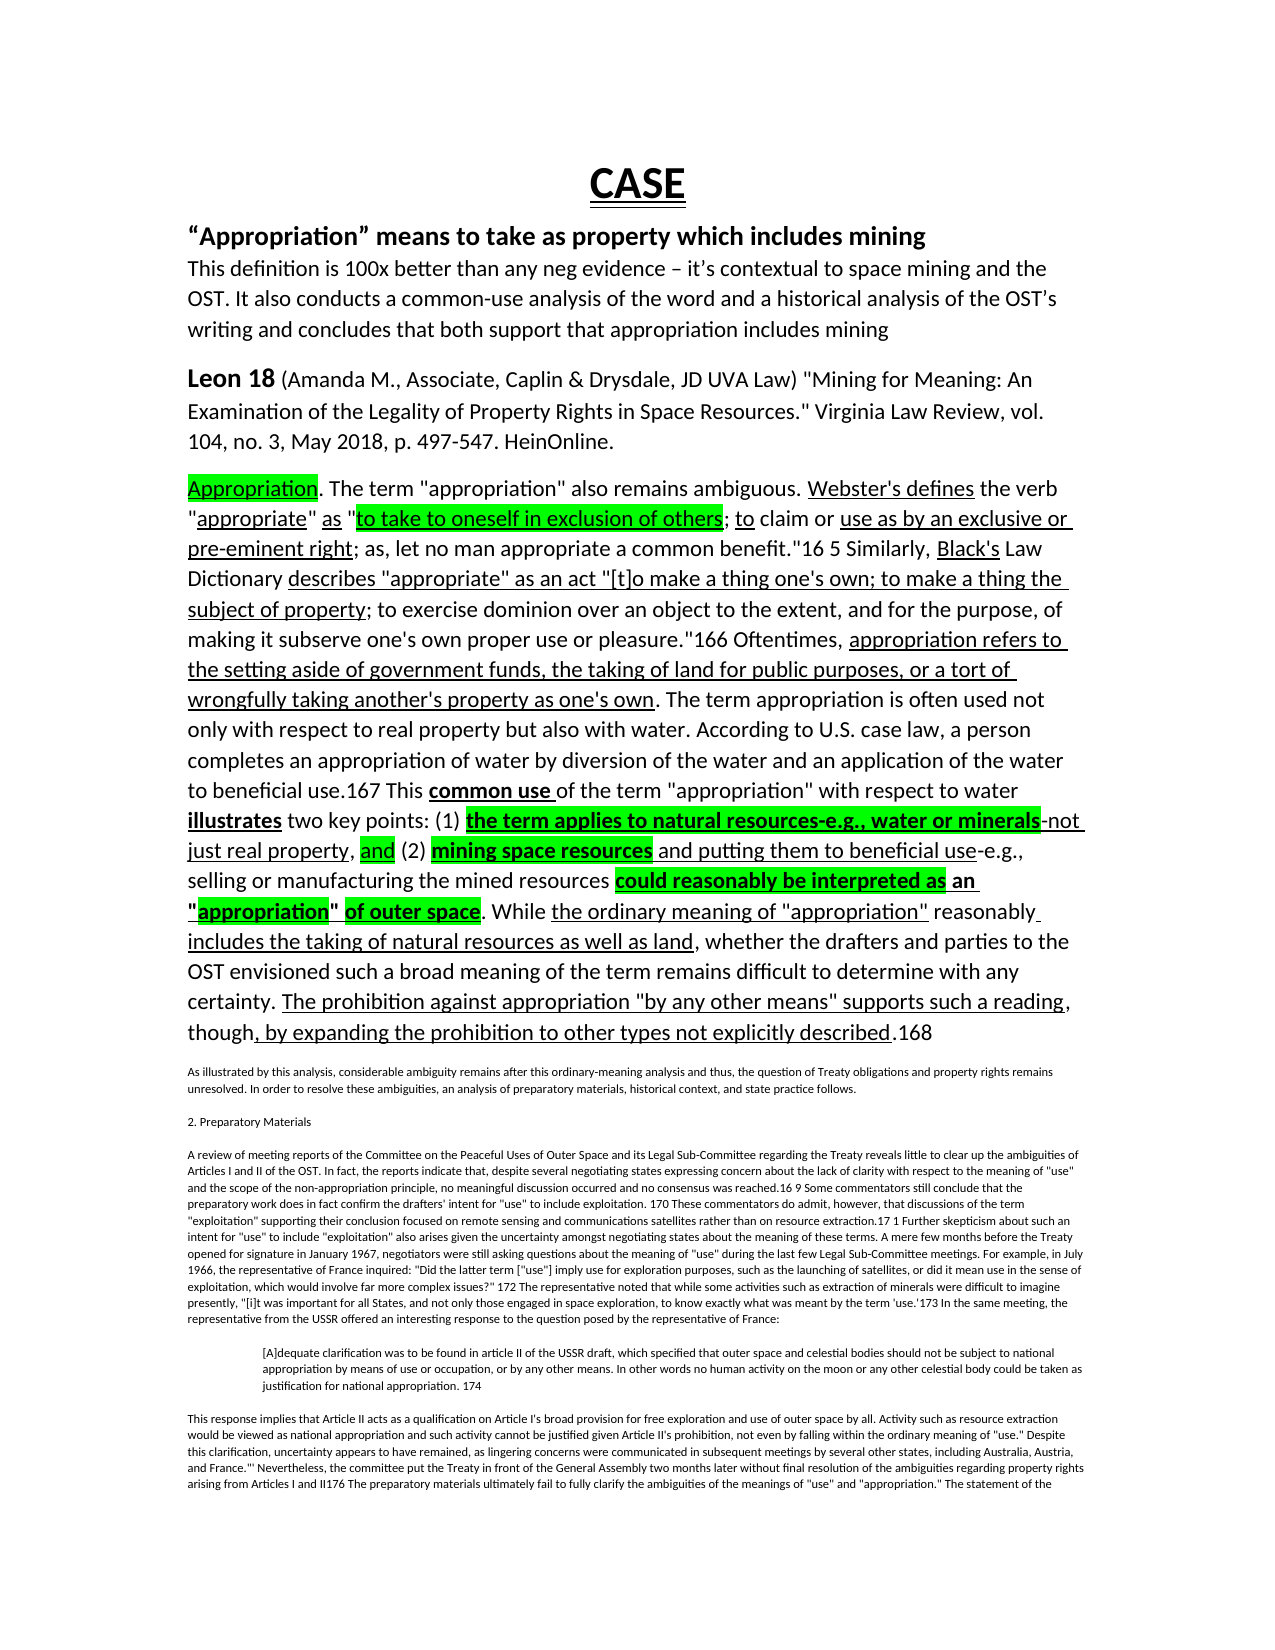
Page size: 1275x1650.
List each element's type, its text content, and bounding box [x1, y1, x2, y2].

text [187, 1411, 1087, 1492]
text Leon 18 (Amanda M., Associate, Caplin & Drysdale, JD UVA Law) "Mining for Meaning: An Examination of the Legality of Property Rights in Space Resources." Virginia Law Review, vol. 104, no. 3, May 2018, p. 497-547. HeinOnline. [187, 362, 1087, 455]
text As illustrated by this analysis, considerable ambiguity remains after this ordinary-meaning analysis and thus, the question of Treaty obligations and property rights remains unresolved. In order to resolve these ambiguities, an analysis of preparatory materials, historical context, and state practice follows. [187, 1064, 1087, 1096]
text [A]dequate clarification was to be found in article II of the USSR draft, which specified that outer space and celestial bodies should not be subject to national appropriation by means of use or occupation, or by any other means. In other words no human activity on the moon or any other celestial body could be taken as justification for national appropriation. 174 [262, 1345, 1087, 1393]
text A review of meeting reports of the Committee on the Peaceful Uses of Outer Space and its Legal Sub-Committee regarding the Treaty reveals little to clear up the ambiguities of Articles I and II of the OST. In fact, the reports indicate that, despite several negotiating states expressing concern about the lack of clarity with respect to the meaning of "use" and the scope of the non-appropriation principle, no meaningful discussion occurred and no consensus was reached.16 9 Some commentators still conclude that the preparatory work does in fact confirm the drafters' intent for "use" to include exploitation. 170 These commentators do admit, however, that discussions of the term "exploitation" supporting their conclusion focused on remote sensing and communications satellites rather than on resource extraction.17 1 Further skepticism about such an intent for "use" to include "exploitation" also arises given the uncertainty amongst negotiating states about the meaning of these terms. A mere few months before the Treaty opened for signature in January 1967, negotiators were still asking questions about the meaning of "use" during the last few Legal Sub-Committee meetings. For example, in July 1966, the representative of France inquired: "Did the latter term ["use"] imply use for exploration purposes, such as the launching of satellites, or did it mean use in the sense of exploitation, which would involve far more complex issues?" 172 The representative noted that while some activities such as extraction of minerals were difficult to imagine presently, "[i]t was important for all States, and not only those engaged in space exploration, to know exactly what was meant by the term 'use.'173 In the same meeting, the representative from the USSR offered an interesting response to the question posed by the representative of France: [187, 1147, 1087, 1327]
text This definition is 100x better than any neg evidence – it’s contextual to space mining and the OST. It also conducts a common-use analysis of the word and a historical analysis of the OST’s writing and concludes that both support that appropriation includes mining [187, 254, 1087, 343]
text Appropriation. The term "appropriation" also remains ambiguous. Webster's defines the verb "appropriate" as "to take to oneself in exclusion of others; to claim or use as by an exclusive or pre-eminent right; as, let no man appropriate a common benefit."16 5 Similarly, Black's Law Dictionary describes "appropriate" as an act "[t]o make a thing one's own; to make a thing the subject of property; to exercise dominion over an object to the extent, and for the purpose, of making it subserve one's own proper use or pleasure."166 Oftentimes, appropriation refers to the setting aside of government funds, the taking of land for public purposes, or a tort of wrongfully taking another's property as one's own. The term appropriation is often used not only with respect to real property but also with water. According to U.S. case law, a person completes an appropriation of water by diversion of the water and an application of the water to beneficial use.167 This common use of the term "appropriation" with respect to water illustrates two key points: (1) the term applies to natural resources-e.g., water or minerals-not just real property, and (2) mining space resources and putting them to beneficial use-e.g., selling or manufacturing the mined resources could reasonably be interpreted as an "appropriation" of outer space. While the ordinary meaning of "appropriation" reasonably includes the taking of natural resources as well as land, whether the drafters and parties to the OST envisioned such a broad meaning of the term remains difficult to determine with any certainty. The prohibition against appropriation "by any other means" supports such a reading, though, by expanding the prohibition to other types not explicitly described.168 [187, 474, 1087, 1046]
subtitle “Appropriation” means to take as property which includes mining [187, 219, 1087, 252]
subtitle CASE [187, 154, 1087, 210]
text 2. Preparatory Materials [187, 1114, 1087, 1129]
